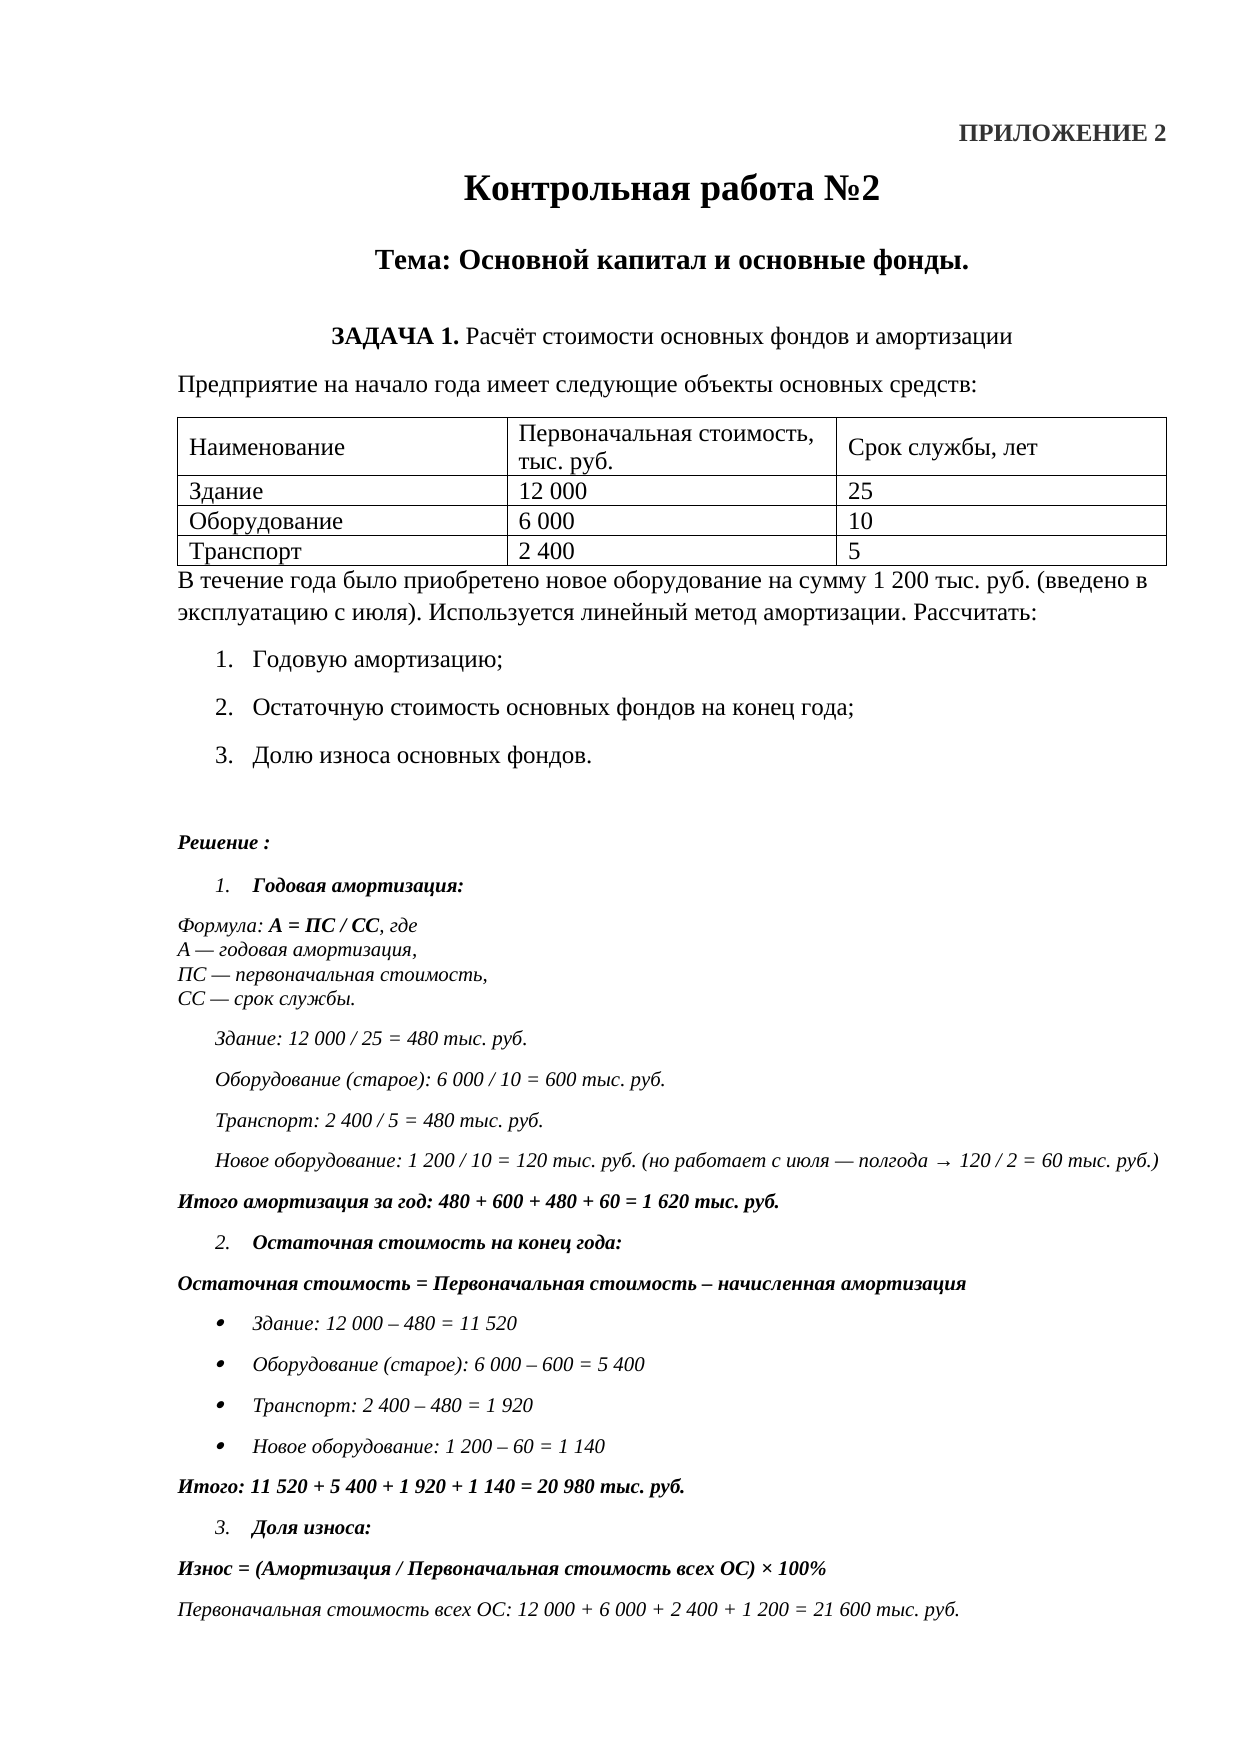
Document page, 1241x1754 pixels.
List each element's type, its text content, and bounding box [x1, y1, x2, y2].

text Первоначальная стоимость всех ОС: 12 000 + 6 000 + 2 400 + 1 200 = 21 600 тыс. руб. [177, 1596, 1167, 1621]
table_cell 2 400 [508, 536, 836, 564]
text Здание: 12 000 / 25 = 480 тыс. руб. [215, 1026, 1167, 1050]
table_cell Оборудование [178, 506, 507, 535]
list Остаточную стоимость основных фондов на конец года; [215, 692, 1167, 721]
table_header Наименование [178, 418, 507, 475]
list Новое оборудование: 1 200 – 60 = 1 140 [215, 1433, 1167, 1458]
list Годовая амортизация: [215, 873, 1167, 897]
text В течение года было приобретено новое оборудование на сумму 1 200 тыс. руб. (введено в эксплуатацию с июля). Используется линейный метод амортизации. Рассчитать: [177, 566, 1167, 625]
table_cell 25 [837, 476, 1166, 505]
text Решение : [177, 830, 1167, 854]
text Транспорт: 2 400 / 5 = 480 тыс. руб. [215, 1108, 1167, 1132]
text Оборудование (старое): 6 000 / 10 = 600 тыс. руб. [215, 1067, 1167, 1091]
list Здание: 12 000 – 480 = 11 520 [215, 1311, 1167, 1335]
list Транспорт: 2 400 – 480 = 1 920 [215, 1393, 1167, 1417]
text Итого амортизация за год: 480 + 600 + 480 + 60 = 1 620 тыс. руб. [177, 1189, 1167, 1213]
text ПРИЛОЖЕНИЕ 2 [177, 118, 1167, 147]
text Итого: 11 520 + 5 400 + 1 920 + 1 140 = 20 980 тыс. руб. [177, 1474, 1167, 1498]
table_cell 5 [837, 536, 1166, 564]
text ЗАДАЧА 1. Расчёт стоимости основных фондов и амортизации [177, 321, 1167, 350]
table_header Срок службы, лет [837, 418, 1166, 475]
table_header Первоначальная стоимость, тыс. руб. [508, 418, 836, 475]
table_cell Транспорт [178, 536, 507, 564]
list Долю износа основных фондов. [215, 740, 1167, 768]
list Годовую амортизацию; [215, 644, 1167, 673]
table_cell 6 000 [508, 506, 836, 535]
table_cell 12 000 [508, 476, 836, 505]
text Износ = (Амортизация / Первоначальная стоимость всех ОС) × 100% [177, 1556, 1167, 1580]
table_cell 10 [837, 506, 1166, 535]
text Тема: Основной капитал и основные фонды. [177, 242, 1167, 276]
table_cell Здание [178, 476, 507, 505]
text Новое оборудование: 1 200 / 10 = 120 тыс. руб. (но работает с июля — полгода → 120 / 2 = 60 тыс. руб.) [215, 1148, 1167, 1172]
list Остаточная стоимость на конец года: [215, 1230, 1167, 1254]
text Предприятие на начало года имеет следующие объекты основных средств: [177, 369, 1167, 398]
text Контрольная работа №2 [177, 166, 1167, 209]
list Оборудование (старое): 6 000 – 600 = 5 400 [215, 1352, 1167, 1376]
list Доля износа: [215, 1515, 1167, 1539]
text Формула: А = ПС / СС, где А — годовая амортизация, ПС — первоначальная стоимость, СС — срок службы. [177, 913, 1167, 1009]
text Остаточная стоимость = Первоначальная стоимость – начисленная амортизация [177, 1271, 1167, 1295]
